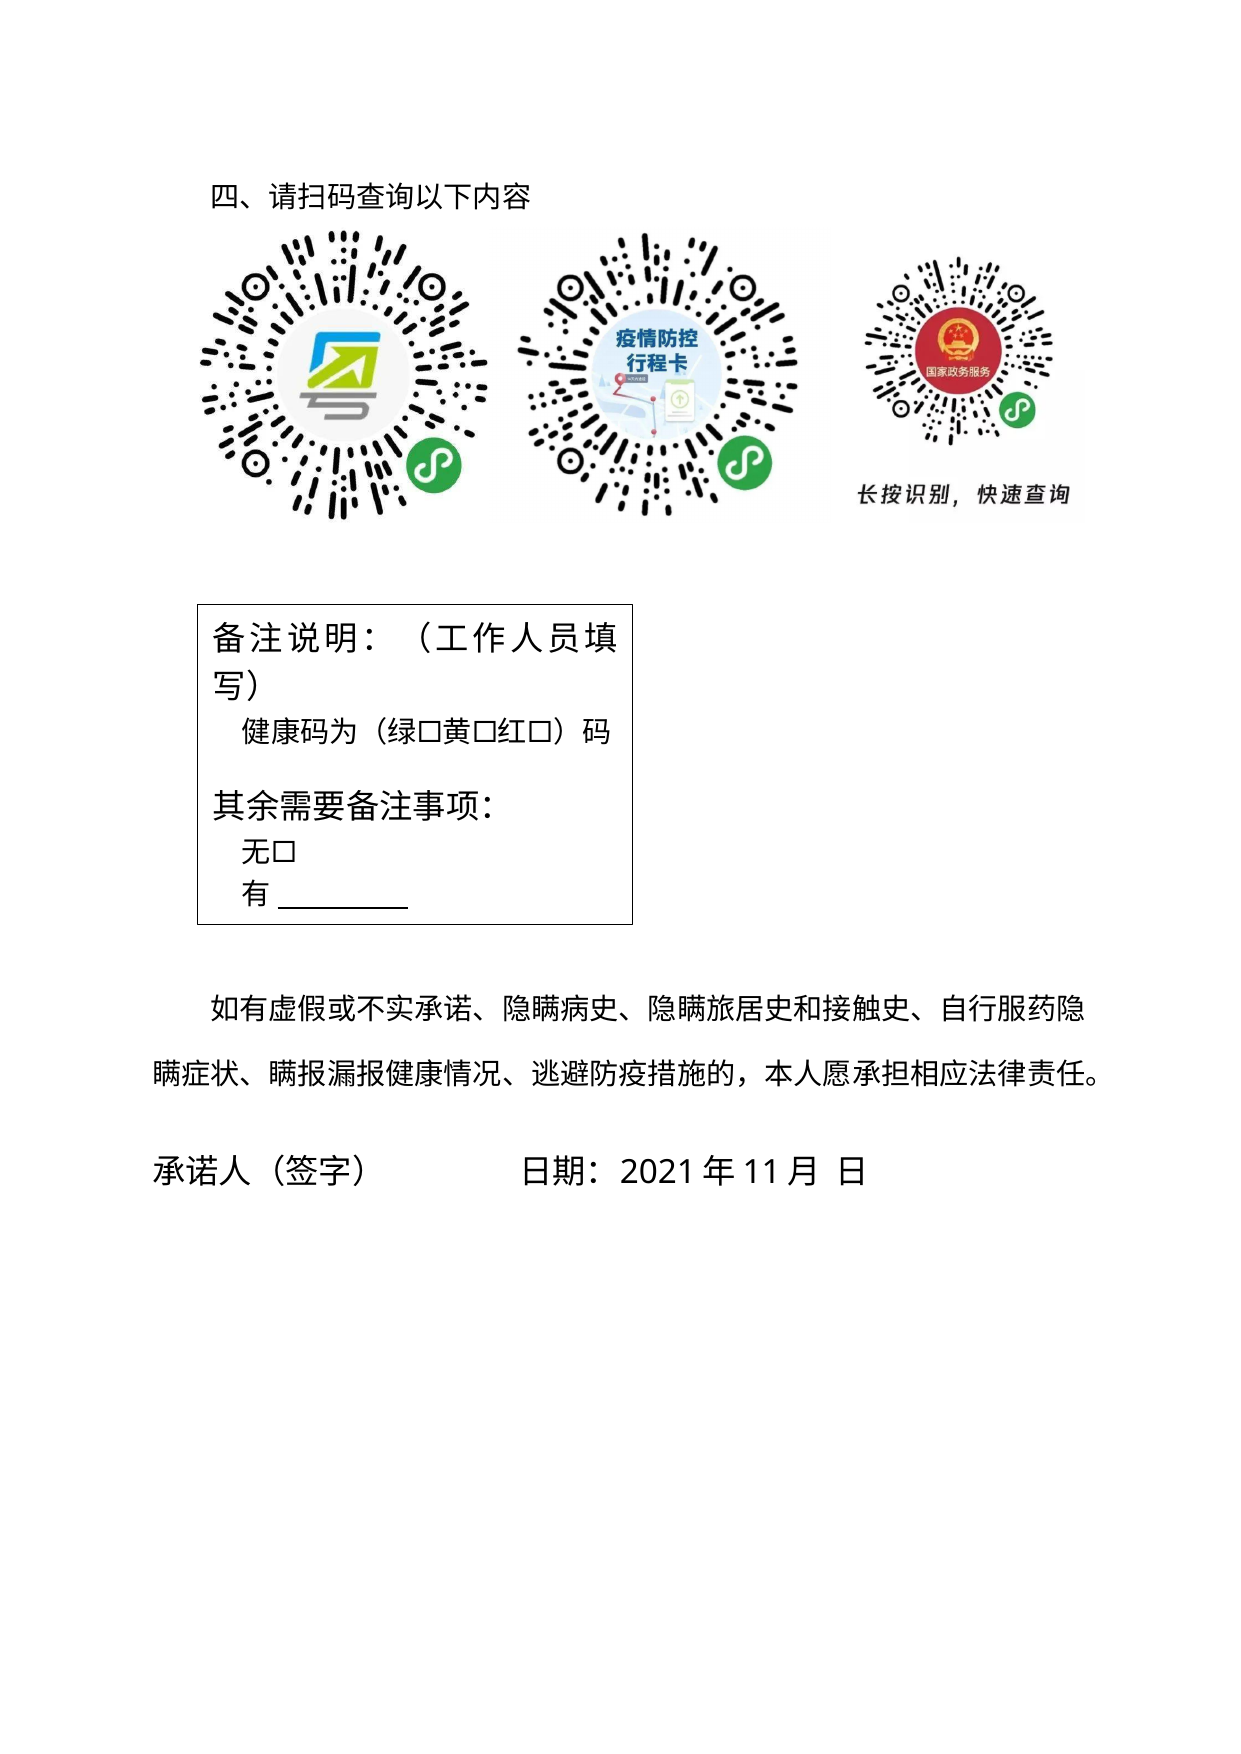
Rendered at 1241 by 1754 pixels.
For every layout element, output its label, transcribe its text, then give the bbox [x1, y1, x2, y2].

picture [195, 227, 1085, 523]
text 四、请扫码查询以下内容 [152, 162, 1088, 227]
text 承诺人（签字） 日期：2021年11月 日 [152, 1137, 1088, 1202]
text 如有虚假或不实承诺、隐瞒病史、隐瞒旅居史和接触史、自行服药隐瞒症状、瞒报漏报健康情况、逃避防疫措施的，本人愿承担相应法律责任。 [152, 974, 1088, 1104]
